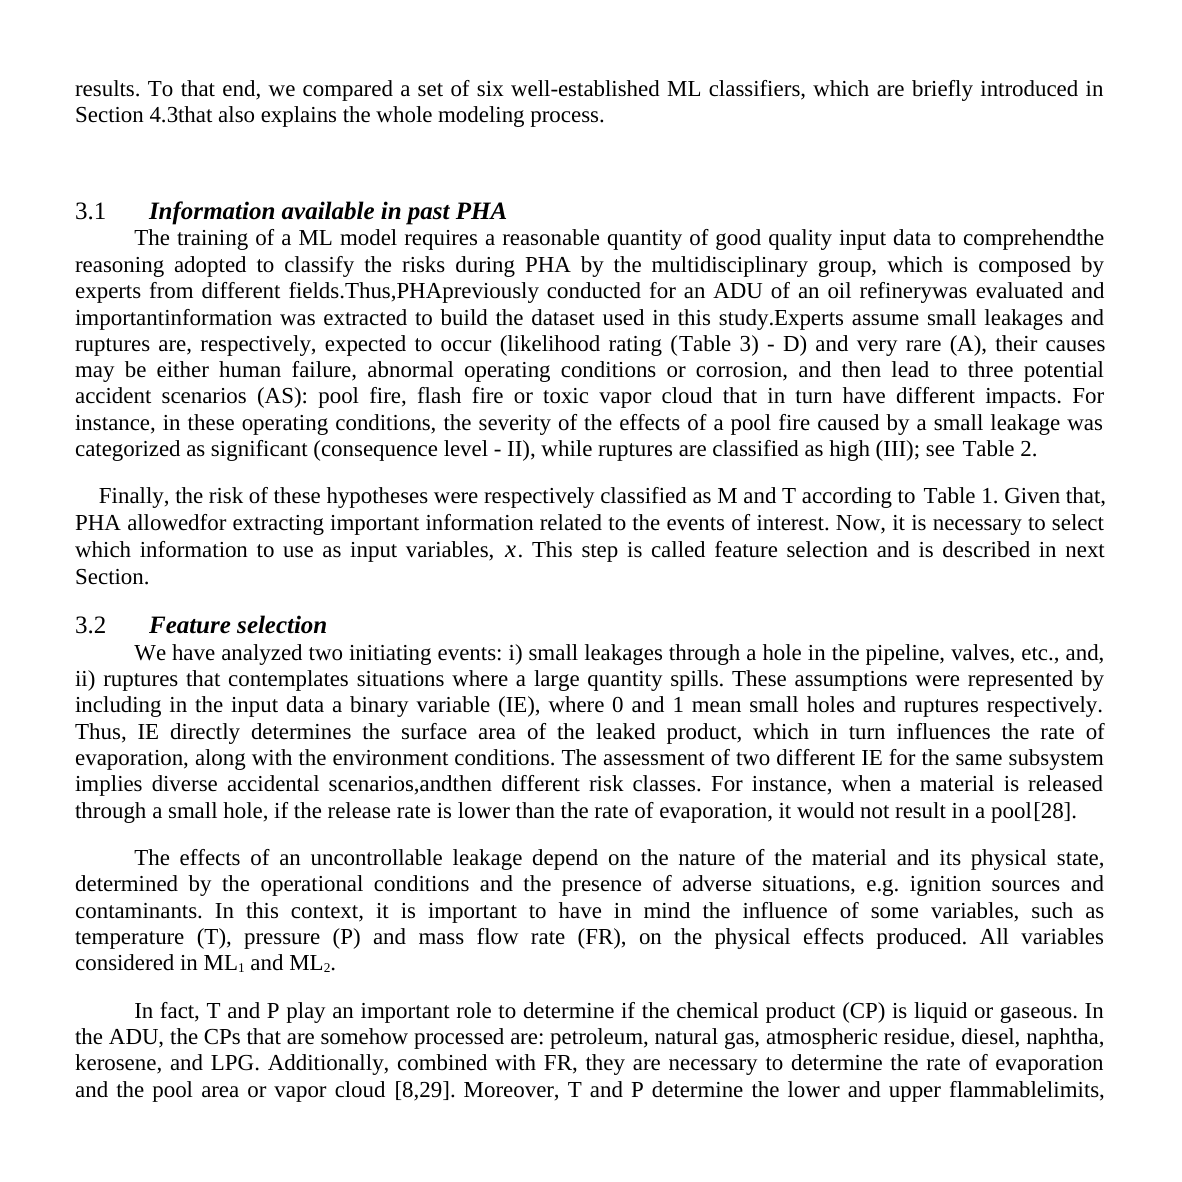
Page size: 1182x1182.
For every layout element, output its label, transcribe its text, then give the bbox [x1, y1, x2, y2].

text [75, 997, 1106, 1102]
text We have analyzed two initiating events: i) small leakages through a hole in the pipeline, valves, etc., and, ii) ruptures that contemplates situations where a large quantity spills. These assumptions were represented by including in the input data a binary variable (IE), where 0 and 1 mean small holes and ruptures respectively. Thus, IE directly determines the surface area of the leaked product, which in turn influences the rate of evaporation, along with the environment conditions. The assessment of two different IE for the same subsystem implies diverse accidental scenarios,andthen different risk classes. For instance, when a material is released through a small hole, if the release rate is lower than the rate of evaporation, it would not result in a pool[28]. [75, 639, 1106, 823]
subtitle Feature selection [75, 610, 1106, 639]
text The effects of an uncontrollable leakage depend on the nature of the material and its physical state, determined by the operational conditions and the presence of adverse situations, e.g. ignition sources and contaminants. In this context, it is important to have in mind the influence of some variables, such as temperature (T), pressure (P) and mass flow rate (FR), on the physical effects produced. All variables considered in ML1 and ML2. [75, 844, 1106, 976]
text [75, 75, 1106, 128]
subtitle Information available in past PHA [75, 196, 1106, 224]
